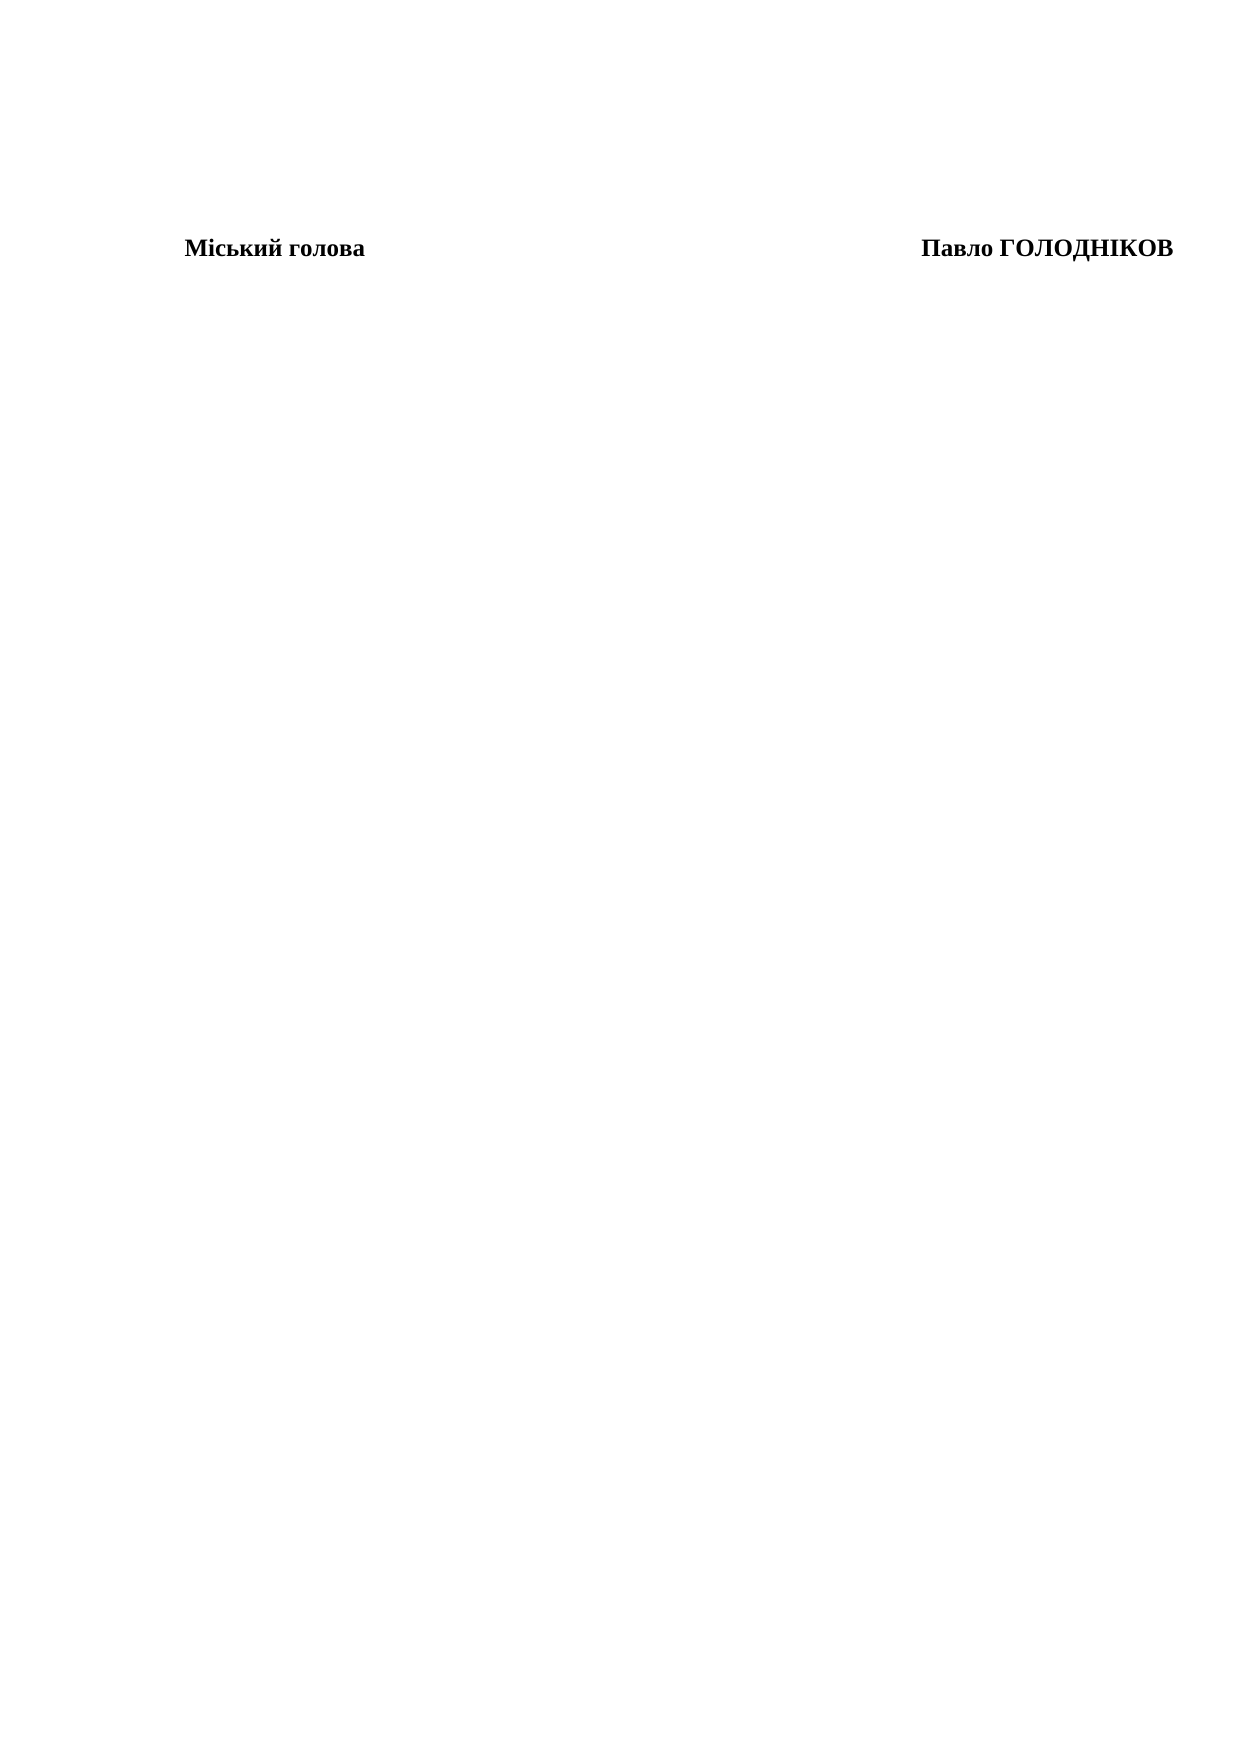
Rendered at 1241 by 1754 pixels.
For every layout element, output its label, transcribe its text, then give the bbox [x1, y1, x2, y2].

text Міський голова Павло ГОЛОДНІКОВ [178, 233, 1174, 262]
